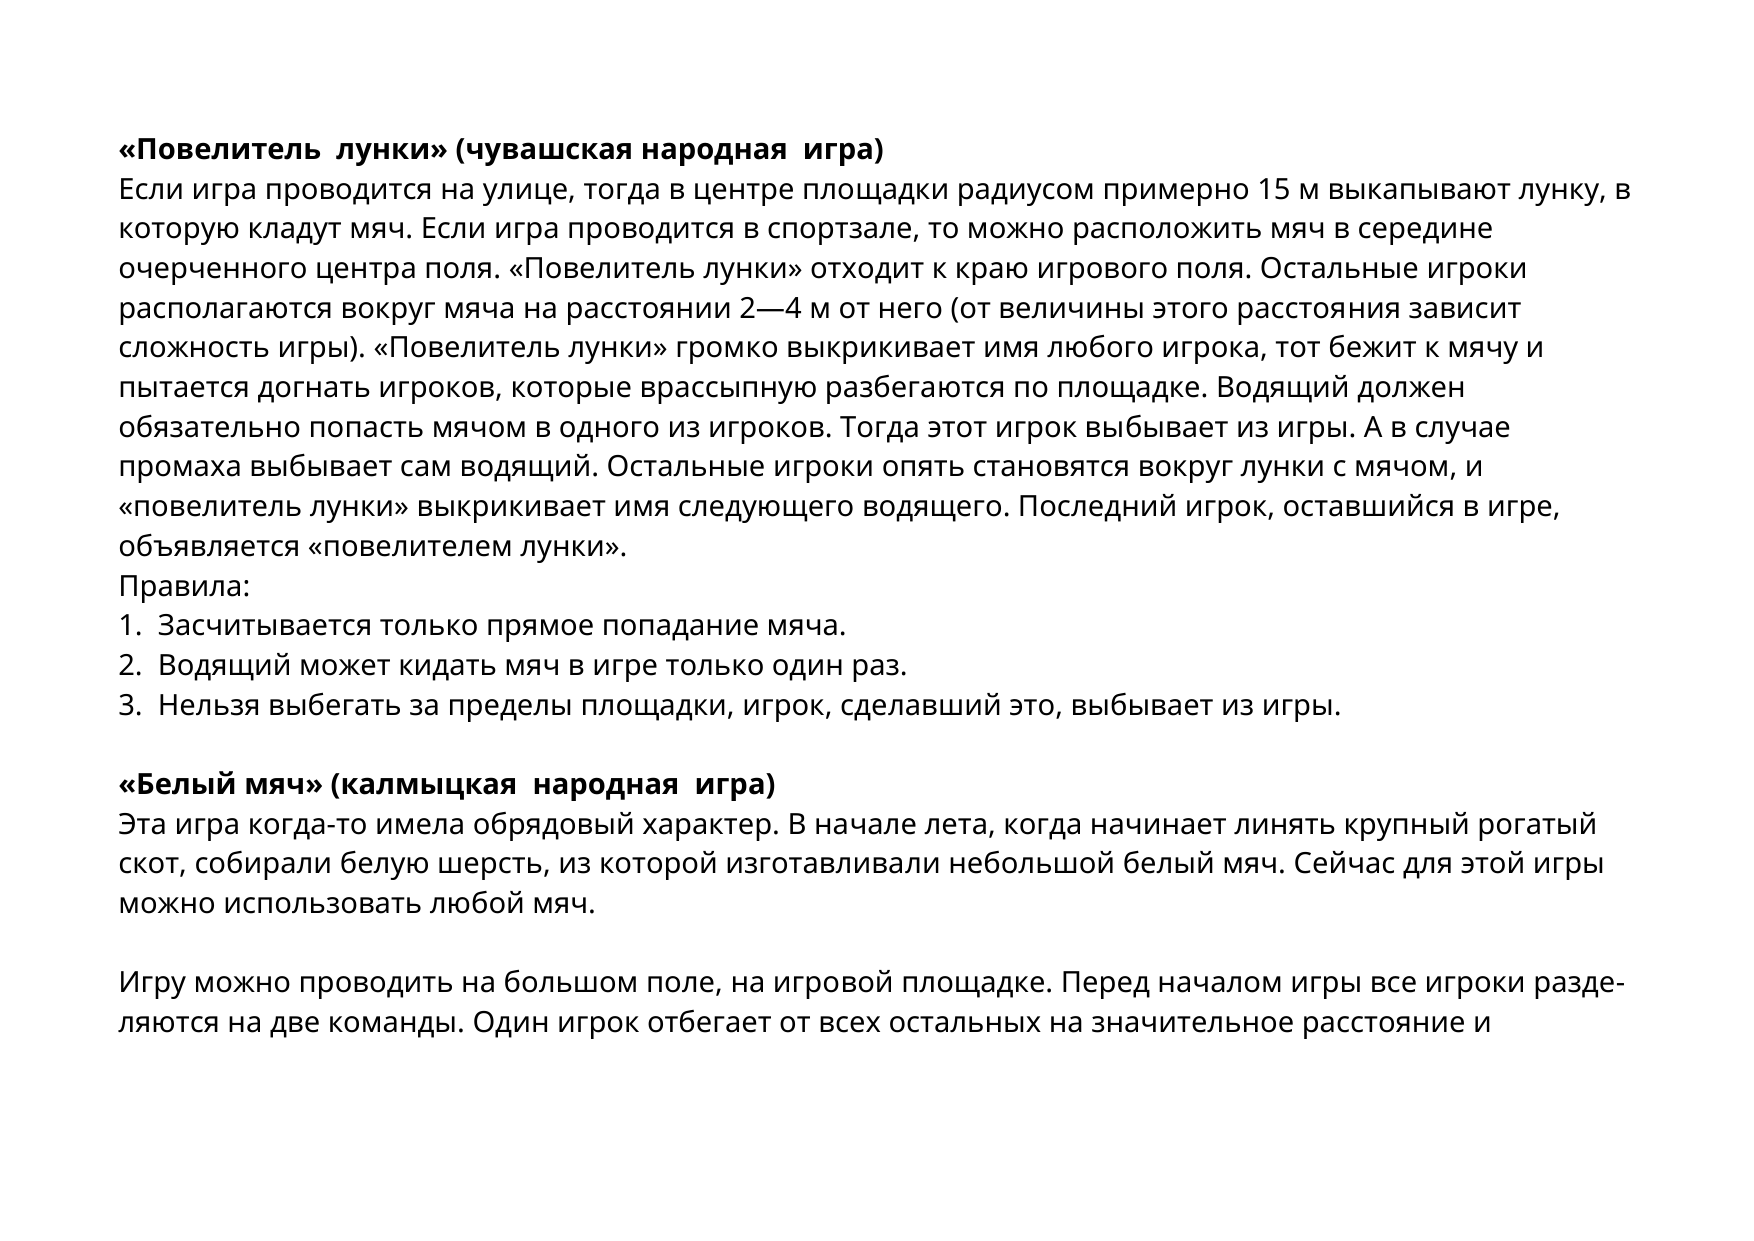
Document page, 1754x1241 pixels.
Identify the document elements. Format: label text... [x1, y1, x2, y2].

text 2. Водящий может кидать мяч в игре только один раз. [118, 644, 1636, 684]
text 3. Нельзя выбегать за пределы площадки, игрок, сде­лавший это, выбывает из игры. [118, 684, 1636, 723]
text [118, 962, 1636, 1041]
text Правила: [118, 565, 1636, 604]
text Эта игра когда-то имела обрядовый характер. В на­чале лета, когда начинает линять крупный рогатый скот, собирали белую шерсть, из которой изготавлива­ли небольшой белый мяч. Сейчас для этой игры мож­но использовать любой мяч. [118, 803, 1636, 922]
text «Белый мяч» (калмыцкая народная игра) [118, 763, 1636, 803]
text 1. Засчитывается только прямое попадание мяча. [118, 604, 1636, 644]
text Если игра проводится на улице, тогда в центре пло­щадки радиусом примерно 15 м выкапывают лунку, в которую кладут мяч. Если игра проводится в спортзале, то можно расположить мяч в середине очерченного цен­тра поля. «Повелитель лунки» отходит к краю игрового поля. Остальные игроки располагаются вокруг мяча на расстоянии 2—4 м от него (от величины этого расстоя­ния зависит сложность игры). «Повелитель лунки» гром­ко выкрикивает имя любого игрока, тот бежит к мячу и пытается догнать игроков, которые врассыпную разбега­ются по площадке. Водящий должен обязательно по­пасть мячом в одного из игроков. Тогда этот игрок вы­бывает из игры. А в случае промаха выбывает сам водящий. Остальные игроки опять становятся вокруг лунки с мячом, и «повелитель лунки» выкрикивает имя следующего водящего. Последний игрок, оставшийся в игре, объявляется «повелителем лунки». [118, 168, 1636, 565]
text «Повелитель лунки» (чувашская народная игра) [118, 128, 1636, 168]
